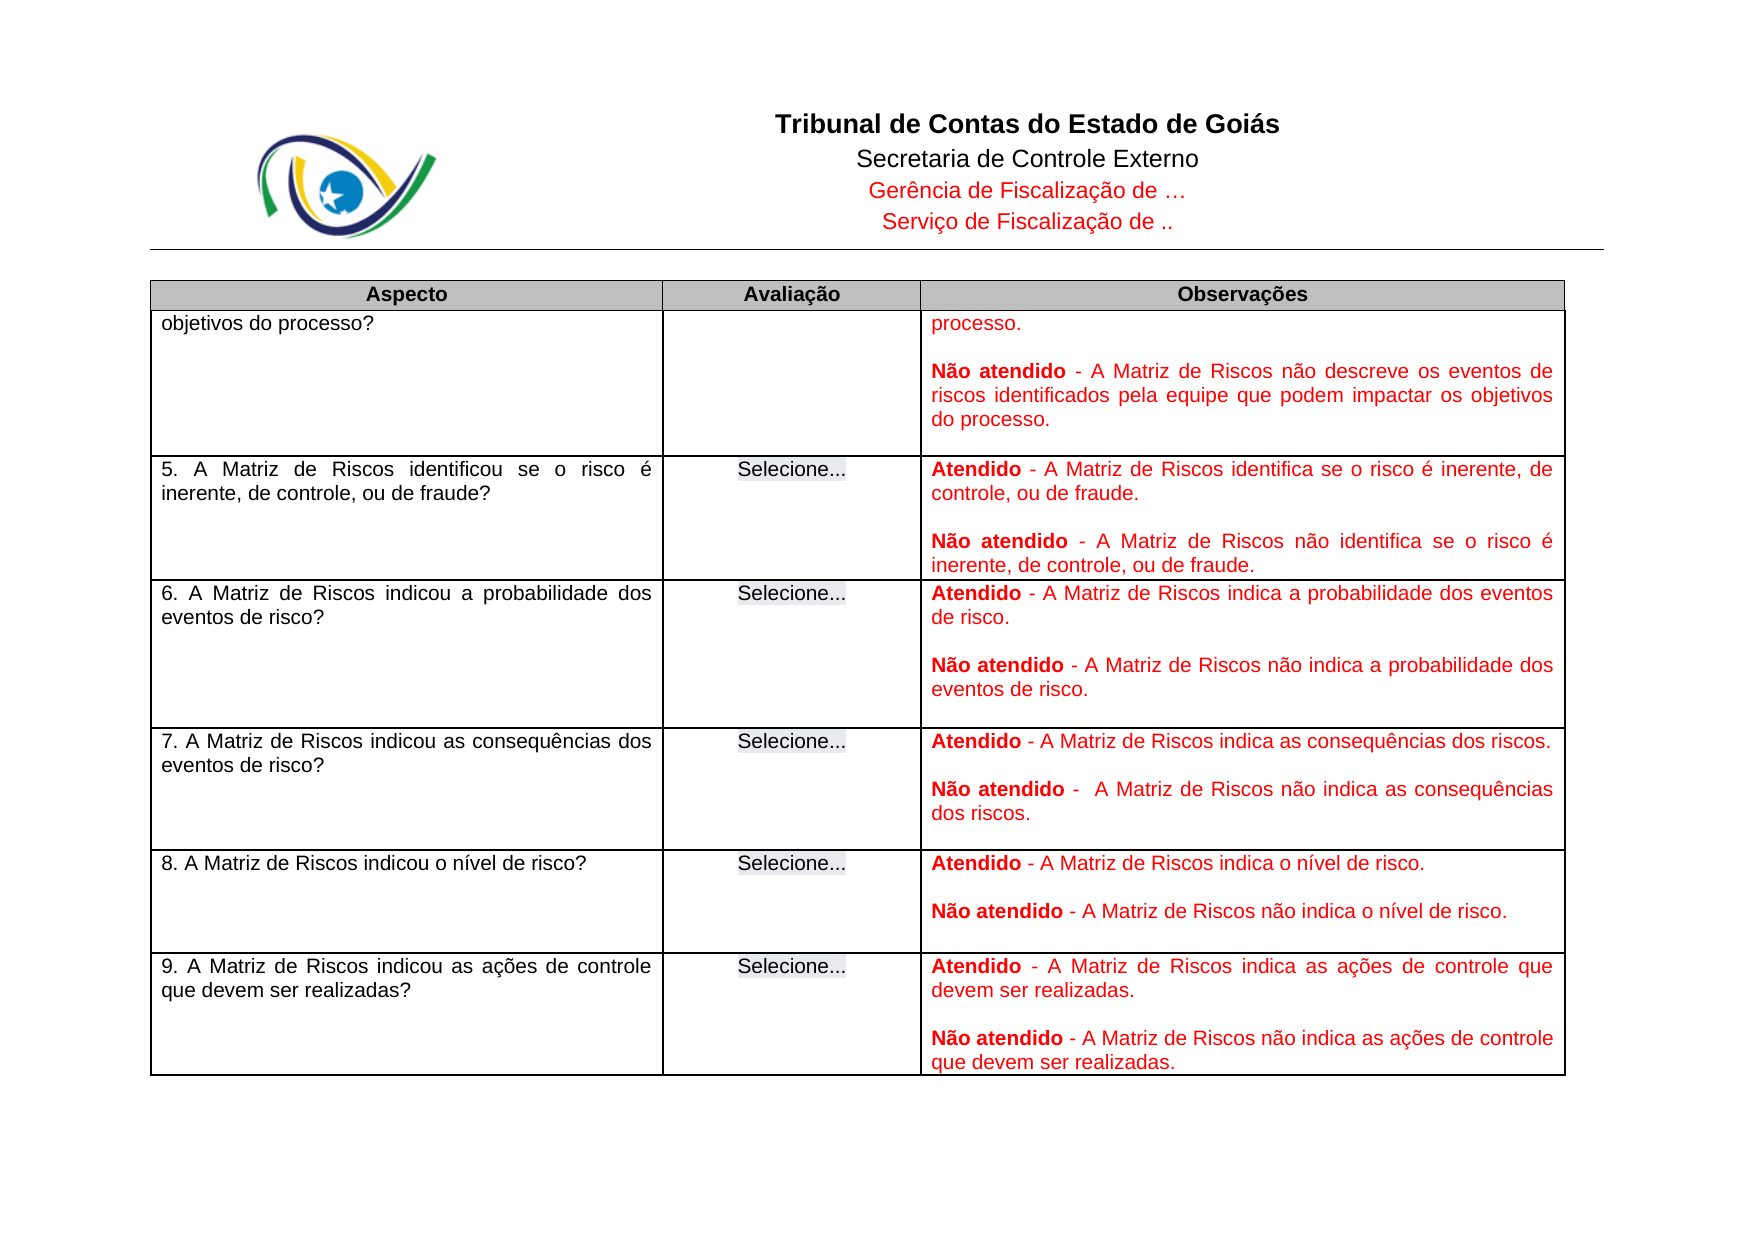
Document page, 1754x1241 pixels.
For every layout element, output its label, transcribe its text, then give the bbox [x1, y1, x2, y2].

table_cell [664, 311, 920, 455]
table_cell [664, 581, 920, 727]
table_cell Atendido - A Matriz de Riscos indica o nível de risco. Não atendido - A Matriz de Riscos não indica o nível de risco. [922, 851, 1564, 952]
table_cell [664, 851, 920, 952]
table_cell 4. A Matriz de Riscos descreveu os eventos de risco identificados pela equipe que podem impactar os objetivos do processo? [152, 311, 662, 455]
table_cell 5. A Matriz de Riscos identificou se o risco é inerente, de controle, ou de fraude? [152, 457, 662, 579]
table_cell 6. A Matriz de Riscos indicou a probabilidade dos eventos de risco? [152, 581, 662, 727]
table_cell [664, 729, 920, 849]
table_cell 7. A Matriz de Riscos indicou as consequências dos eventos de risco? [152, 729, 662, 849]
table_header Aspecto [151, 281, 662, 310]
table_cell Atendido - A Matriz de Riscos indica a probabilidade dos eventos de risco. Não atendido - A Matriz de Riscos não indica a probabilidade dos eventos de risco. [922, 581, 1564, 727]
table_cell Atendido - A Matriz de Riscos indica as consequências dos riscos. Não atendido - A Matriz de Riscos não indica as consequências dos riscos. [922, 729, 1564, 849]
table_header Observações [921, 281, 1564, 310]
table_cell [664, 954, 920, 1074]
table_cell Atendido - A Matriz de Riscos identifica se o risco é inerente, de controle, ou de fraude. Não atendido - A Matriz de Riscos não identifica se o risco é inerente, de controle, ou de fraude. [922, 457, 1564, 579]
table_cell 8. A Matriz de Riscos indicou o nível de risco? [152, 851, 662, 952]
table_cell 9. A Matriz de Riscos indicou as ações de controle que devem ser realizadas? [152, 954, 662, 1074]
table_cell Atendido - A Matriz de Riscos indica as ações de controle que devem ser realizadas. Não atendido - A Matriz de Riscos não indica as ações de controle que devem ser realizadas. [922, 954, 1564, 1074]
table_cell [664, 457, 920, 579]
table_header Avaliação [663, 281, 920, 310]
picture [250, 128, 442, 246]
